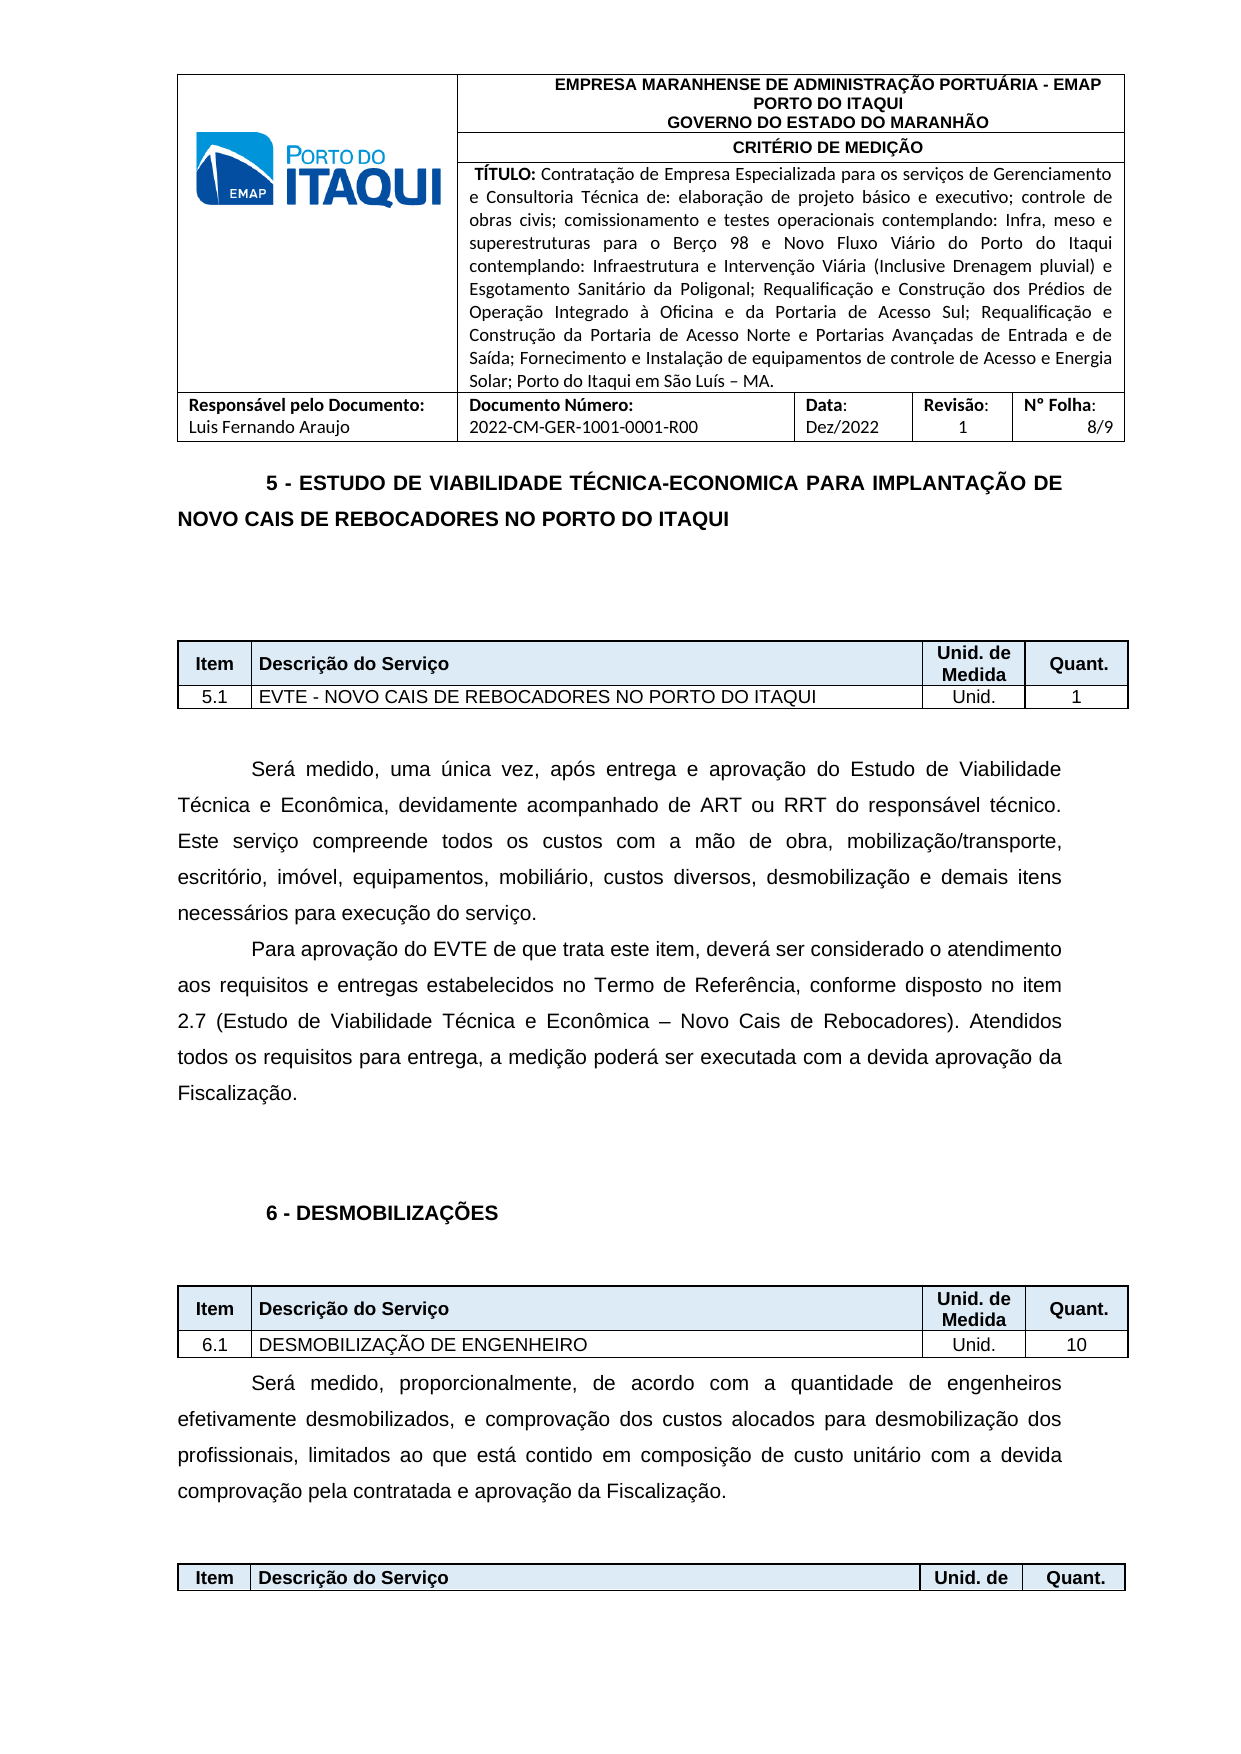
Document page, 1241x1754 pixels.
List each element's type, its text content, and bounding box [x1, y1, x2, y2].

table_header Quant. [1023, 1565, 1124, 1589]
table_header Unid. de Medida [923, 642, 1024, 685]
table_cell Unid. [923, 686, 1024, 708]
table_cell 10 [1026, 1331, 1127, 1357]
table_cell 5.1 [179, 686, 251, 708]
table_cell Unid. [923, 1331, 1025, 1357]
text Será medido, proporcionalmente, de acordo com a quantidade de engenheiros efetivamente desmobilizados, e comprovação dos custos alocados para desmobilização dos profissionais, limitados ao que está contido em composição de custo unitário com a devida comprovação pela contratada e aprovação da Fiscalização. [177, 1371, 1063, 1503]
table_header Descrição do Serviço [251, 1565, 919, 1589]
text 5 - ESTUDO DE VIABILIDADE TÉCNICA-ECONOMICA PARA IMPLANTAÇÃO DE NOVO CAIS DE REBOCADORES NO PORTO DO ITAQUI [177, 471, 1063, 531]
table_header Unid. de Medida [923, 1287, 1025, 1330]
table_header Descrição do Serviço [252, 1287, 922, 1330]
table_header Quant. [1026, 1287, 1127, 1330]
table_cell 1 [1026, 686, 1127, 708]
table_cell DESMOBILIZAÇÃO DE ENGENHEIRO [252, 1331, 922, 1357]
text Será medido, uma única vez, após entrega e aprovação do Estudo de Viabilidade Técnica e Econômica, devidamente acompanhado de ART ou RRT do responsável técnico. Este serviço compreende todos os custos com a mão de obra, mobilização/transporte, escritório, imóvel, equipamentos, mobiliário, custos diversos, desmobilização e demais itens necessários para execução do serviço. [177, 757, 1063, 925]
text Para aprovação do EVTE de que trata este item, deverá ser considerado o atendimento aos requisitos e entregas estabelecidos no Termo de Referência, conforme disposto no item 2.7 (Estudo de Viabilidade Técnica e Econômica – Novo Cais de Rebocadores). Atendidos todos os requisitos para entrega, a medição poderá ser executada com a devida aprovação da Fiscalização. [177, 937, 1063, 1104]
table_header Item [179, 1287, 251, 1330]
table_header Quant. [1026, 642, 1127, 685]
table_header Unid. de Medida [921, 1565, 1022, 1589]
picture [188, 122, 449, 213]
table_cell 6.1 [179, 1331, 251, 1357]
text 6 - DESMOBILIZAÇÕES [177, 1201, 1063, 1225]
table_header Descrição do Serviço [252, 642, 922, 685]
table_header Item [179, 642, 251, 685]
table_cell EVTE - NOVO CAIS DE REBOCADORES NO PORTO DO ITAQUI [252, 686, 922, 708]
table_header Item [179, 1565, 250, 1589]
